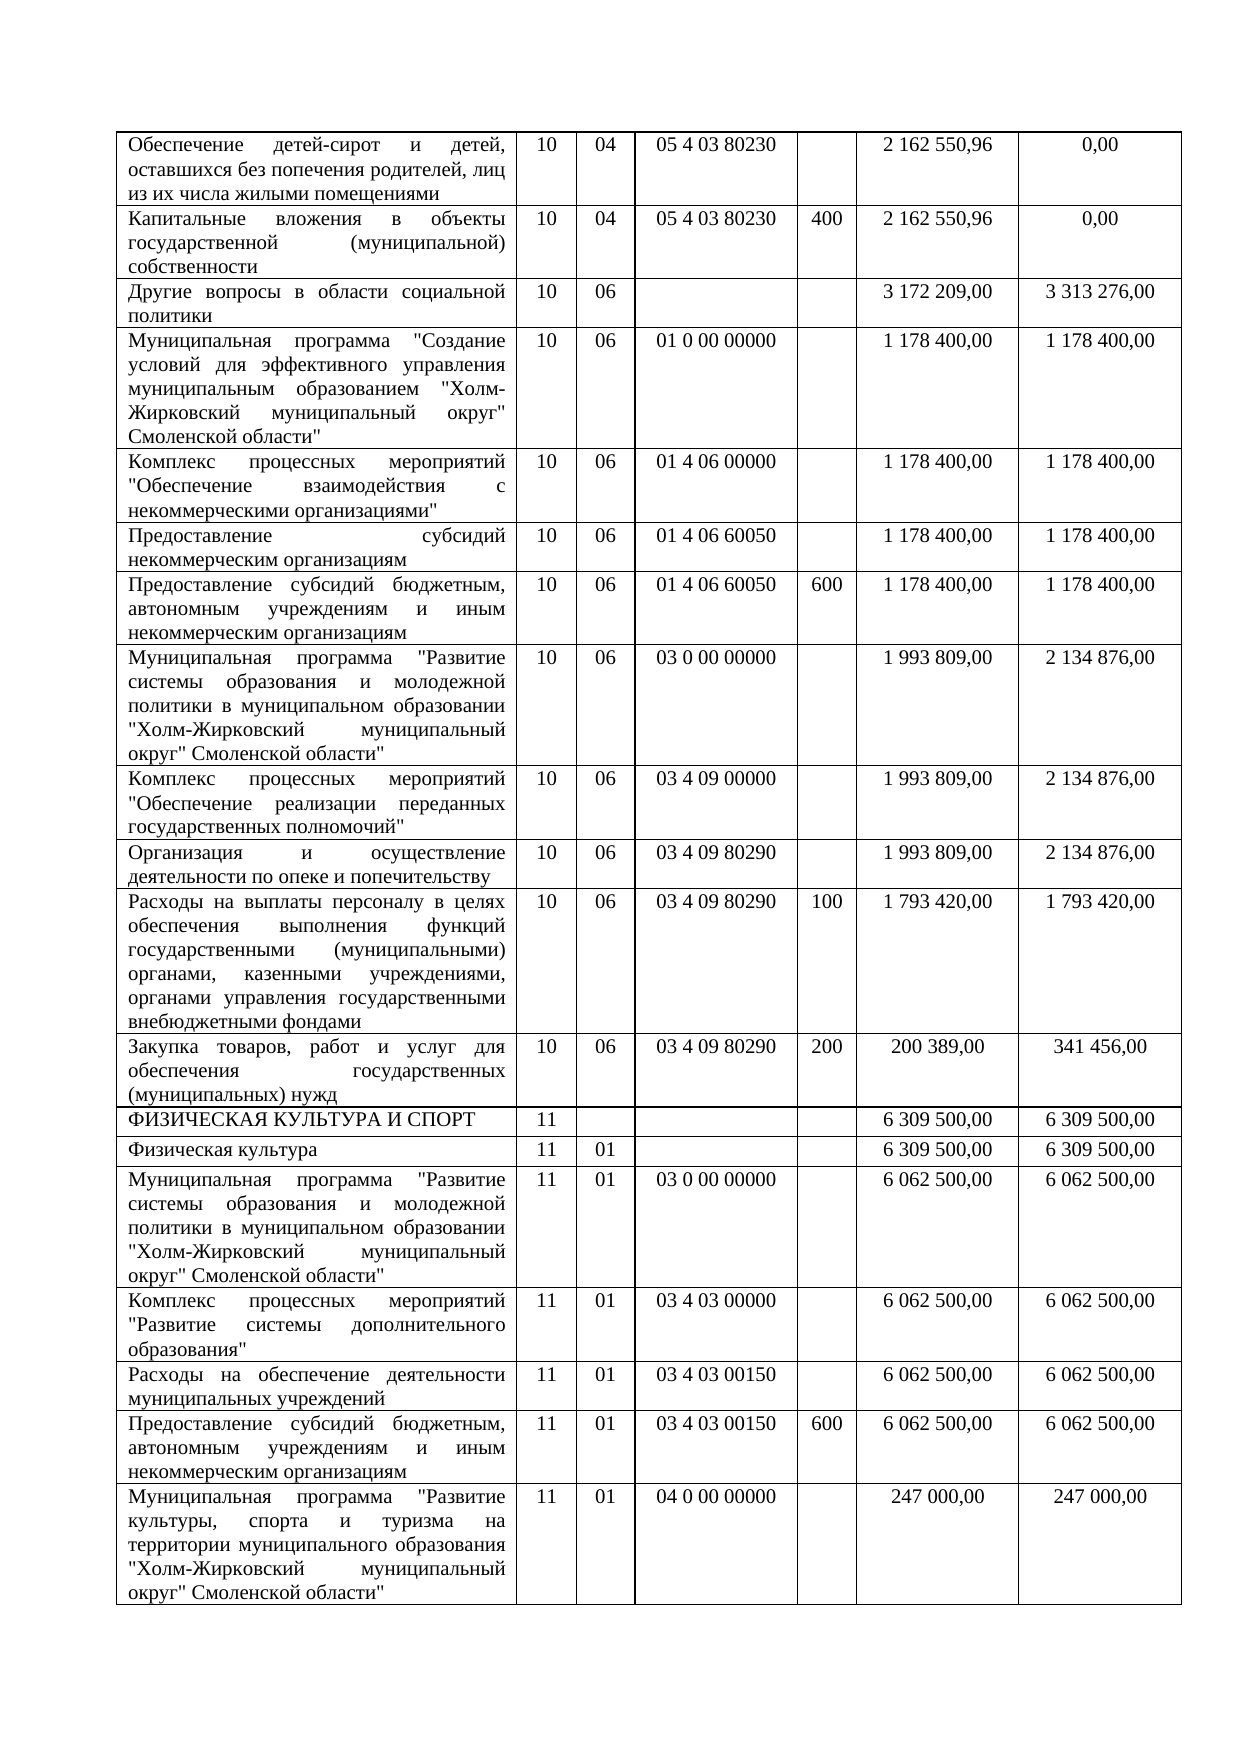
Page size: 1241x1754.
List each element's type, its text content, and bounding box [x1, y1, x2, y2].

table_cell 03 4 09 80290 [636, 840, 797, 888]
table_cell [798, 1288, 856, 1361]
table_cell Физическая культура [117, 1137, 516, 1166]
table_cell 03 4 09 80290 [636, 1034, 797, 1106]
table_cell Комплекс процессных мероприятий "Обеспечение взаимодействия с некоммерческими организациями" [117, 449, 516, 522]
table_cell 6 062 500,00 [857, 1167, 1018, 1287]
table_cell 11 [517, 1362, 576, 1410]
table_cell 10 [517, 523, 576, 571]
table_cell 3 313 276,00 [1019, 279, 1181, 327]
table_cell 10 [517, 206, 576, 278]
table_cell 10 [517, 449, 576, 522]
table_cell [798, 766, 856, 838]
table_cell 01 [577, 1484, 634, 1604]
table_cell Муниципальная программа "Создание условий для эффективного управления муниципальным образованием "Холм-Жирковский муниципальный округ" Смоленской области" [117, 328, 516, 448]
table_cell 1 178 400,00 [1019, 449, 1181, 522]
table_cell 01 4 06 00000 [636, 449, 797, 522]
table_cell 06 [577, 1034, 634, 1106]
table_cell Расходы на выплаты персоналу в целях обеспечения выполнения функций государственными (муниципальными) органами, казенными учреждениями, органами управления государственными внебюджетными фондами [117, 889, 516, 1033]
table_cell Капитальные вложения в объекты государственной (муниципальной) собственности [117, 206, 516, 278]
table_cell 200 389,00 [857, 1034, 1018, 1106]
table_cell [577, 1108, 634, 1136]
table_cell [636, 1108, 797, 1136]
table_cell Закупка товаров, работ и услуг для обеспечения государственных (муниципальных) нужд [117, 1034, 516, 1106]
table_cell 03 4 03 00150 [636, 1362, 797, 1410]
table_cell [798, 645, 856, 765]
table_cell 01 4 06 60050 [636, 572, 797, 644]
table_cell 6 309 500,00 [1019, 1108, 1181, 1136]
table_cell 100 [798, 889, 856, 1033]
table_cell 10 [517, 133, 576, 204]
table_cell Другие вопросы в области социальной политики [117, 279, 516, 327]
table_cell 01 0 00 00000 [636, 328, 797, 448]
table_cell 400 [798, 206, 856, 278]
table_cell 03 4 09 80290 [636, 889, 797, 1033]
table_cell Муниципальная программа "Развитие системы образования и молодежной политики в муниципальном образовании "Холм-Жирковский муниципальный округ" Смоленской области" [117, 1167, 516, 1287]
table_cell 10 [517, 328, 576, 448]
table_cell 1 178 400,00 [1019, 572, 1181, 644]
table_cell [798, 1108, 856, 1136]
table_cell 11 [517, 1484, 576, 1604]
table_cell 11 [517, 1411, 576, 1483]
table_cell [798, 328, 856, 448]
table_cell 1 178 400,00 [1019, 328, 1181, 448]
table_cell 01 [577, 1411, 634, 1483]
table_cell 05 4 03 80230 [636, 133, 797, 204]
table_cell 247 000,00 [1019, 1484, 1181, 1604]
table_cell 11 [517, 1167, 576, 1287]
table_cell 03 0 00 00000 [636, 645, 797, 765]
table_cell 10 [517, 572, 576, 644]
table_cell 1 793 420,00 [1019, 889, 1181, 1033]
table_cell 2 134 876,00 [1019, 645, 1181, 765]
table_cell 01 [577, 1137, 634, 1166]
table_cell 06 [577, 449, 634, 522]
table_cell [798, 449, 856, 522]
table_cell [798, 1167, 856, 1287]
table_cell 05 4 03 80230 [636, 206, 797, 278]
table_cell 06 [577, 840, 634, 888]
table_cell Предоставление субсидий бюджетным, автономным учреждениям и иным некоммерческим организациям [117, 572, 516, 644]
table_cell 6 062 500,00 [1019, 1288, 1181, 1361]
table_cell 06 [577, 645, 634, 765]
table_cell 6 062 500,00 [1019, 1362, 1181, 1410]
table_cell 6 309 500,00 [857, 1108, 1018, 1136]
table_cell 6 062 500,00 [1019, 1411, 1181, 1483]
table_cell 6 062 500,00 [857, 1411, 1018, 1483]
table_cell 1 993 809,00 [857, 645, 1018, 765]
table_cell 600 [798, 1411, 856, 1483]
table_cell [636, 1137, 797, 1166]
table_cell 03 4 03 00000 [636, 1288, 797, 1361]
table_cell Организация и осуществление деятельности по опеке и попечительству [117, 840, 516, 888]
table_cell 03 4 03 00150 [636, 1411, 797, 1483]
table_cell 200 [798, 1034, 856, 1106]
table_cell 03 0 00 00000 [636, 1167, 797, 1287]
table_cell 1 178 400,00 [857, 523, 1018, 571]
table_cell 2 162 550,96 [857, 133, 1018, 204]
table_cell [798, 133, 856, 204]
table_cell Предоставление субсидий бюджетным, автономным учреждениям и иным некоммерческим организациям [117, 1411, 516, 1483]
table_cell 11 [517, 1137, 576, 1166]
table_cell 1 993 809,00 [857, 840, 1018, 888]
table_cell 10 [517, 840, 576, 888]
table_cell 1 178 400,00 [857, 328, 1018, 448]
table_cell 06 [577, 328, 634, 448]
table_cell Комплекс процессных мероприятий "Обеспечение реализации переданных государственных полномочий" [117, 766, 516, 838]
table_cell 0,00 [1019, 133, 1181, 204]
table_cell 01 [577, 1288, 634, 1361]
table_cell Муниципальная программа "Развитие культуры, спорта и туризма на территории муниципального образования "Холм-Жирковский муниципальный округ" Смоленской области" [117, 1484, 516, 1604]
table_cell 1 993 809,00 [857, 766, 1018, 838]
table_cell 03 4 09 00000 [636, 766, 797, 838]
table_cell 01 [577, 1362, 634, 1410]
table_cell 6 062 500,00 [857, 1288, 1018, 1361]
table_cell ФИЗИЧЕСКАЯ КУЛЬТУРА И СПОРТ [117, 1108, 516, 1136]
table_cell [798, 523, 856, 571]
table_cell 1 178 400,00 [1019, 523, 1181, 571]
table_cell 6 309 500,00 [857, 1137, 1018, 1166]
table_cell 06 [577, 766, 634, 838]
table_cell 3 172 209,00 [857, 279, 1018, 327]
table_cell 04 [577, 206, 634, 278]
table_cell 10 [517, 645, 576, 765]
table_cell [636, 279, 797, 327]
table_cell 06 [577, 889, 634, 1033]
table_cell 01 4 06 60050 [636, 523, 797, 571]
table_cell 10 [517, 1034, 576, 1106]
table_cell Предоставление субсидий некоммерческим организациям [117, 523, 516, 571]
table_cell Комплекс процессных мероприятий "Развитие системы дополнительного образования" [117, 1288, 516, 1361]
table_cell [798, 279, 856, 327]
table_cell 2 162 550,96 [857, 206, 1018, 278]
table_cell 2 134 876,00 [1019, 766, 1181, 838]
table_cell 0,00 [1019, 206, 1181, 278]
table_cell 2 134 876,00 [1019, 840, 1181, 888]
table_cell Муниципальная программа "Развитие системы образования и молодежной политики в муниципальном образовании "Холм-Жирковский муниципальный округ" Смоленской области" [117, 645, 516, 765]
table_cell 1 178 400,00 [857, 449, 1018, 522]
table_cell 06 [577, 279, 634, 327]
table_cell 6 309 500,00 [1019, 1137, 1181, 1166]
table_cell 01 [577, 1167, 634, 1287]
table_cell 11 [517, 1108, 576, 1136]
table_cell [798, 840, 856, 888]
table_cell Расходы на обеспечение деятельности муниципальных учреждений [117, 1362, 516, 1410]
table_cell 600 [798, 572, 856, 644]
table_cell 10 [517, 766, 576, 838]
table_cell [798, 1362, 856, 1410]
table_cell 1 793 420,00 [857, 889, 1018, 1033]
table_cell 10 [517, 889, 576, 1033]
table_cell 1 178 400,00 [857, 572, 1018, 644]
table_cell 06 [577, 523, 634, 571]
table_cell [798, 1137, 856, 1166]
table_cell 04 [577, 133, 634, 204]
table_cell 06 [577, 572, 634, 644]
table_cell 247 000,00 [857, 1484, 1018, 1604]
table_cell 6 062 500,00 [1019, 1167, 1181, 1287]
table_cell 11 [517, 1288, 576, 1361]
table_cell 6 062 500,00 [857, 1362, 1018, 1410]
table_cell 04 0 00 00000 [636, 1484, 797, 1604]
table_cell [798, 1484, 856, 1604]
table_cell 10 [517, 279, 576, 327]
table_cell Обеспечение детей-сирот и детей, оставшихся без попечения родителей, лиц из их числа жилыми помещениями [117, 133, 516, 204]
table_cell 341 456,00 [1019, 1034, 1181, 1106]
